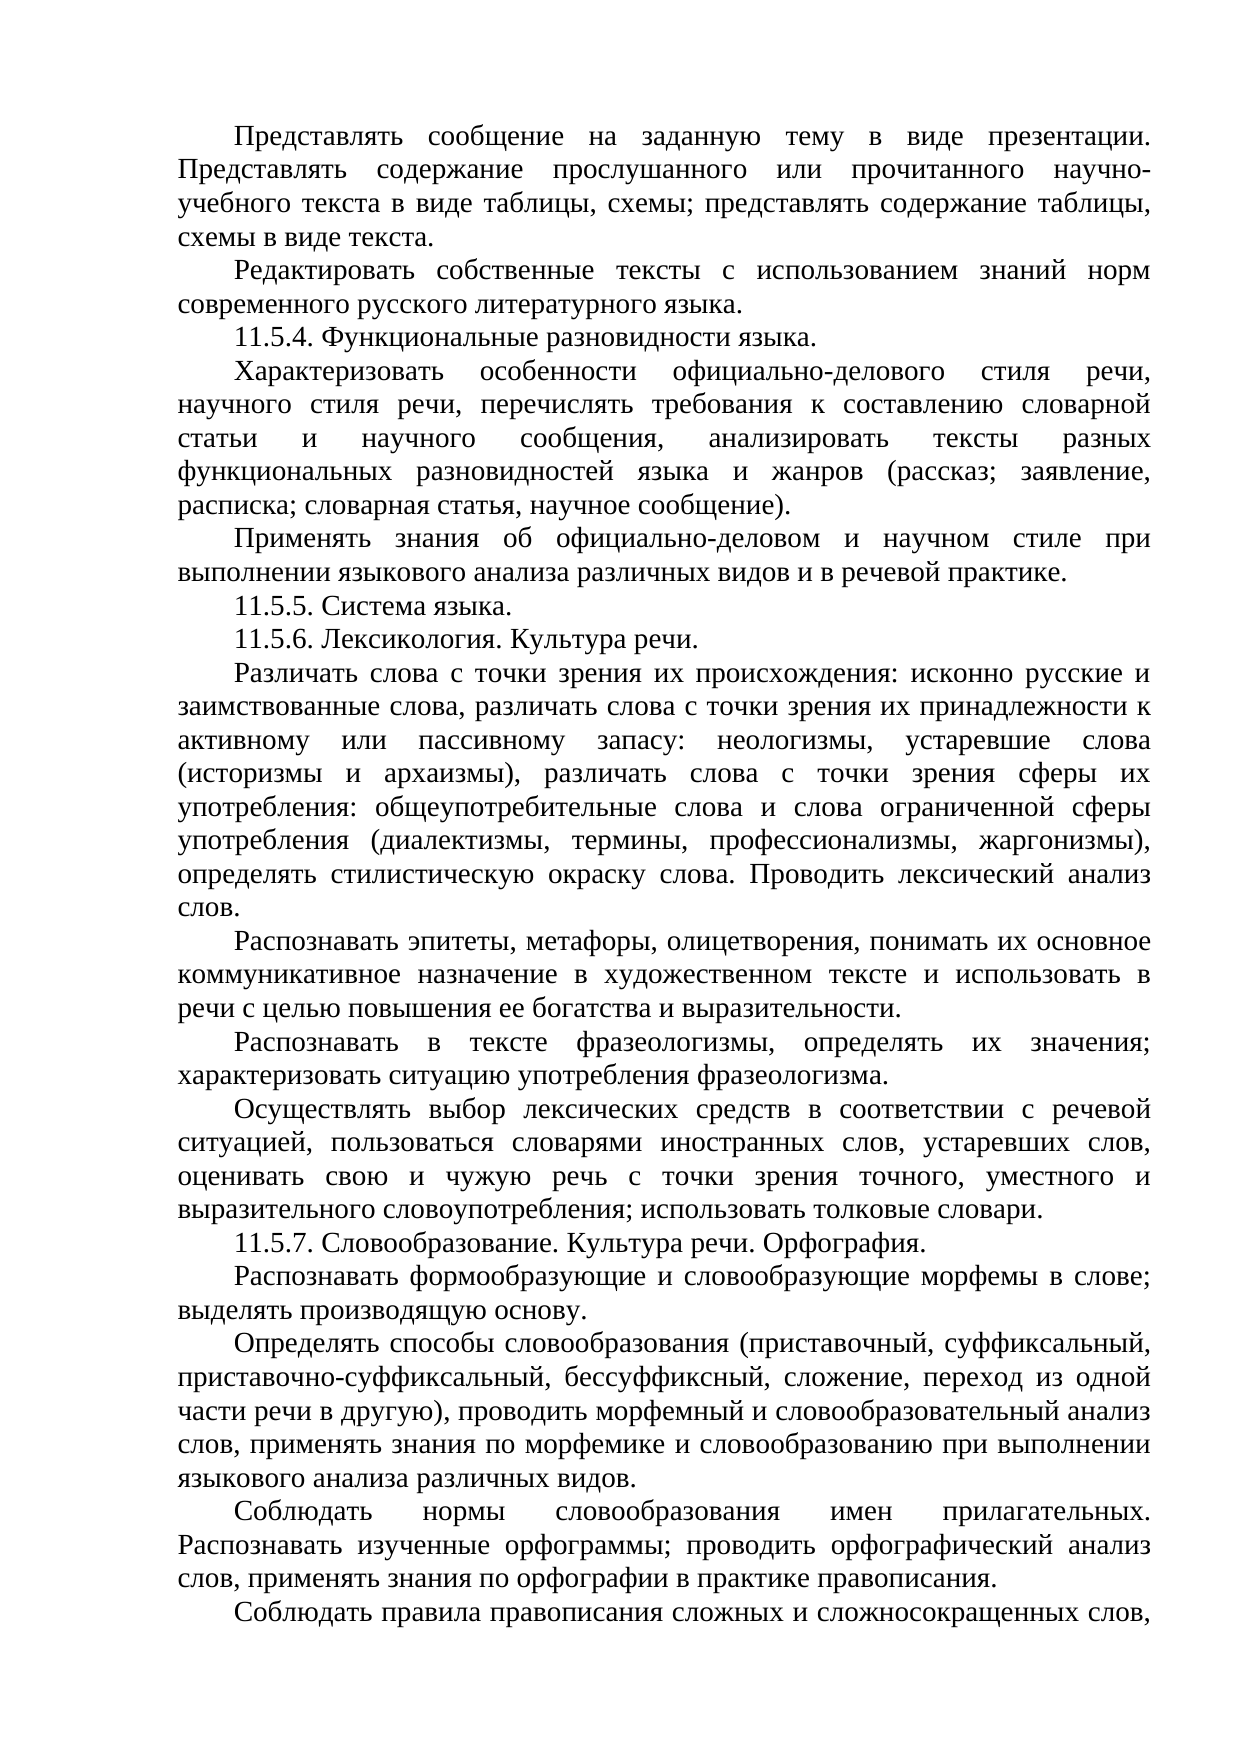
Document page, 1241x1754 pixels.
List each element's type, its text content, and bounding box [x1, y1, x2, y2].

text 11.5.5. Система языка. [177, 588, 1152, 621]
text Осуществлять выбор лексических средств в соответствии с речевой ситуацией, пользоваться словарями иностранных слов, устаревших слов, оценивать свою и чужую речь с точки зрения точного, уместного и выразительного словоупотребления; использовать толковые словари. [177, 1091, 1152, 1225]
text Распознавать эпитеты, метафоры, олицетворения, понимать их основное коммуникативное назначение в художественном тексте и использовать в речи с целью повышения ее богатства и выразительности. [177, 923, 1152, 1024]
text Распознавать в тексте фразеологизмы, определять их значения; характеризовать ситуацию употребления фразеологизма. [177, 1024, 1152, 1091]
text Применять знания об официально-деловом и научном стиле при выполнении языкового анализа различных видов и в речевой практике. [177, 521, 1152, 588]
text Характеризовать особенности официально-делового стиля речи, научного стиля речи, перечислять требования к составлению словарной статьи и научного сообщения, анализировать тексты разных функциональных разновидностей языка и жанров (рассказ; заявление, расписка; словарная статья, научное сообщение). [177, 353, 1152, 521]
text 11.5.6. Лексикология. Культура речи. [177, 621, 1152, 655]
text Соблюдать нормы словообразования имен прилагательных. Распознавать изученные орфограммы; проводить орфографический анализ слов, применять знания по орфографии в практике правописания. [177, 1493, 1152, 1594]
text Определять способы словообразования (приставочный, суффиксальный, приставочно-суффиксальный, бессуффиксный, сложение, переход из одной части речи в другую), проводить морфемный и словообразовательный анализ слов, применять знания по морфемике и словообразованию при выполнении языкового анализа различных видов. [177, 1326, 1152, 1493]
text 11.5.7. Словообразование. Культура речи. Орфография. [177, 1225, 1152, 1258]
text Редактировать собственные тексты с использованием знаний норм современного русского литературного языка. [177, 252, 1152, 319]
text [177, 1594, 1152, 1627]
text Представлять сообщение на заданную тему в виде презентации. Представлять содержание прослушанного или прочитанного научно-учебного текста в виде таблицы, схемы; представлять содержание таблицы, схемы в виде текста. [177, 118, 1152, 252]
text 11.5.4. Функциональные разновидности языка. [177, 319, 1152, 353]
text Распознавать формообразующие и словообразующие морфемы в слове; выделять производящую основу. [177, 1258, 1152, 1326]
text Различать слова с точки зрения их происхождения: исконно русские и заимствованные слова, различать слова с точки зрения их принадлежности к активному или пассивному запасу: неологизмы, устаревшие слова (историзмы и архаизмы), различать слова с точки зрения сферы их употребления: общеупотребительные слова и слова ограниченной сферы употребления (диалектизмы, термины, профессионализмы, жаргонизмы), определять стилистическую окраску слова. Проводить лексический анализ слов. [177, 655, 1152, 923]
